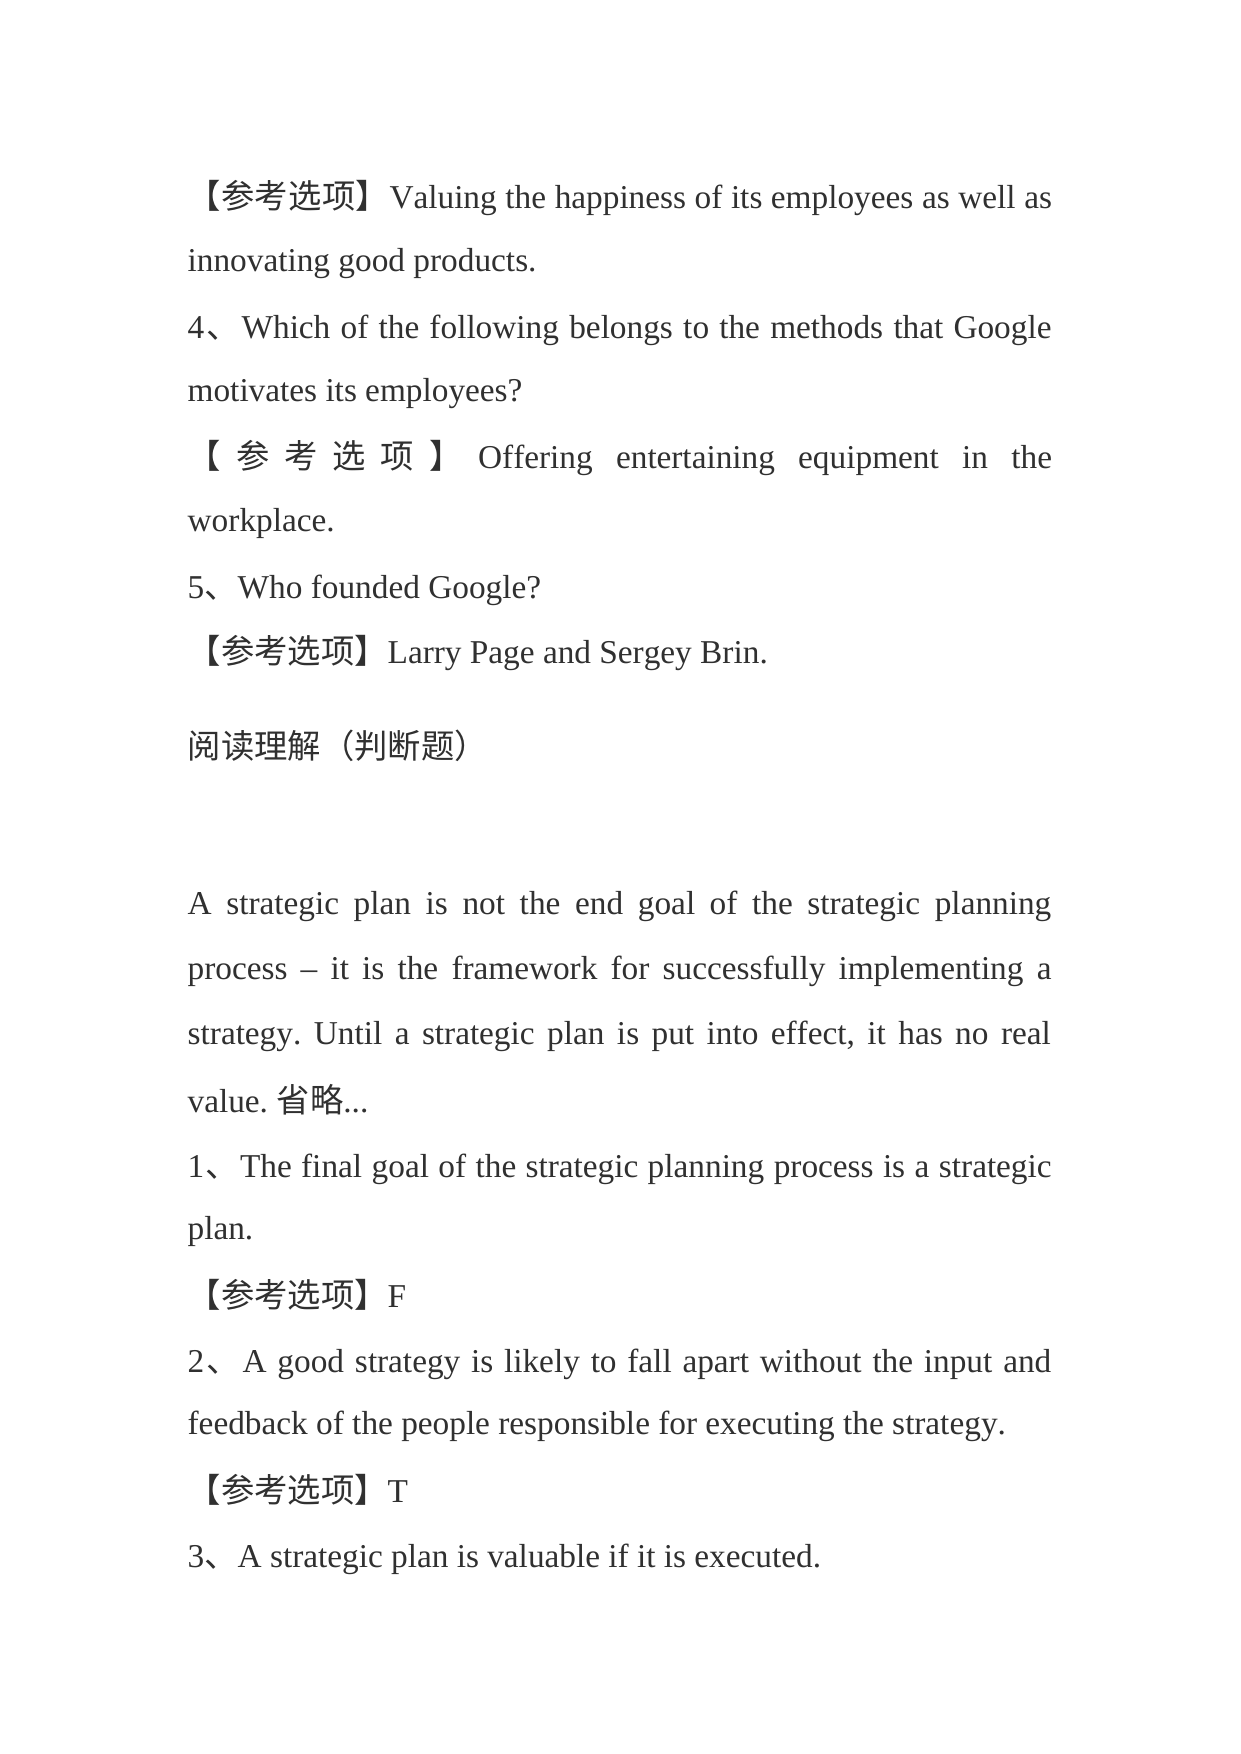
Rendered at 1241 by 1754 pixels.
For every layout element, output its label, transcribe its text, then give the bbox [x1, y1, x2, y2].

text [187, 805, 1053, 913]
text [187, 914, 1053, 1585]
text 阅读理解（判断题） [187, 711, 1053, 776]
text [187, 162, 1053, 682]
